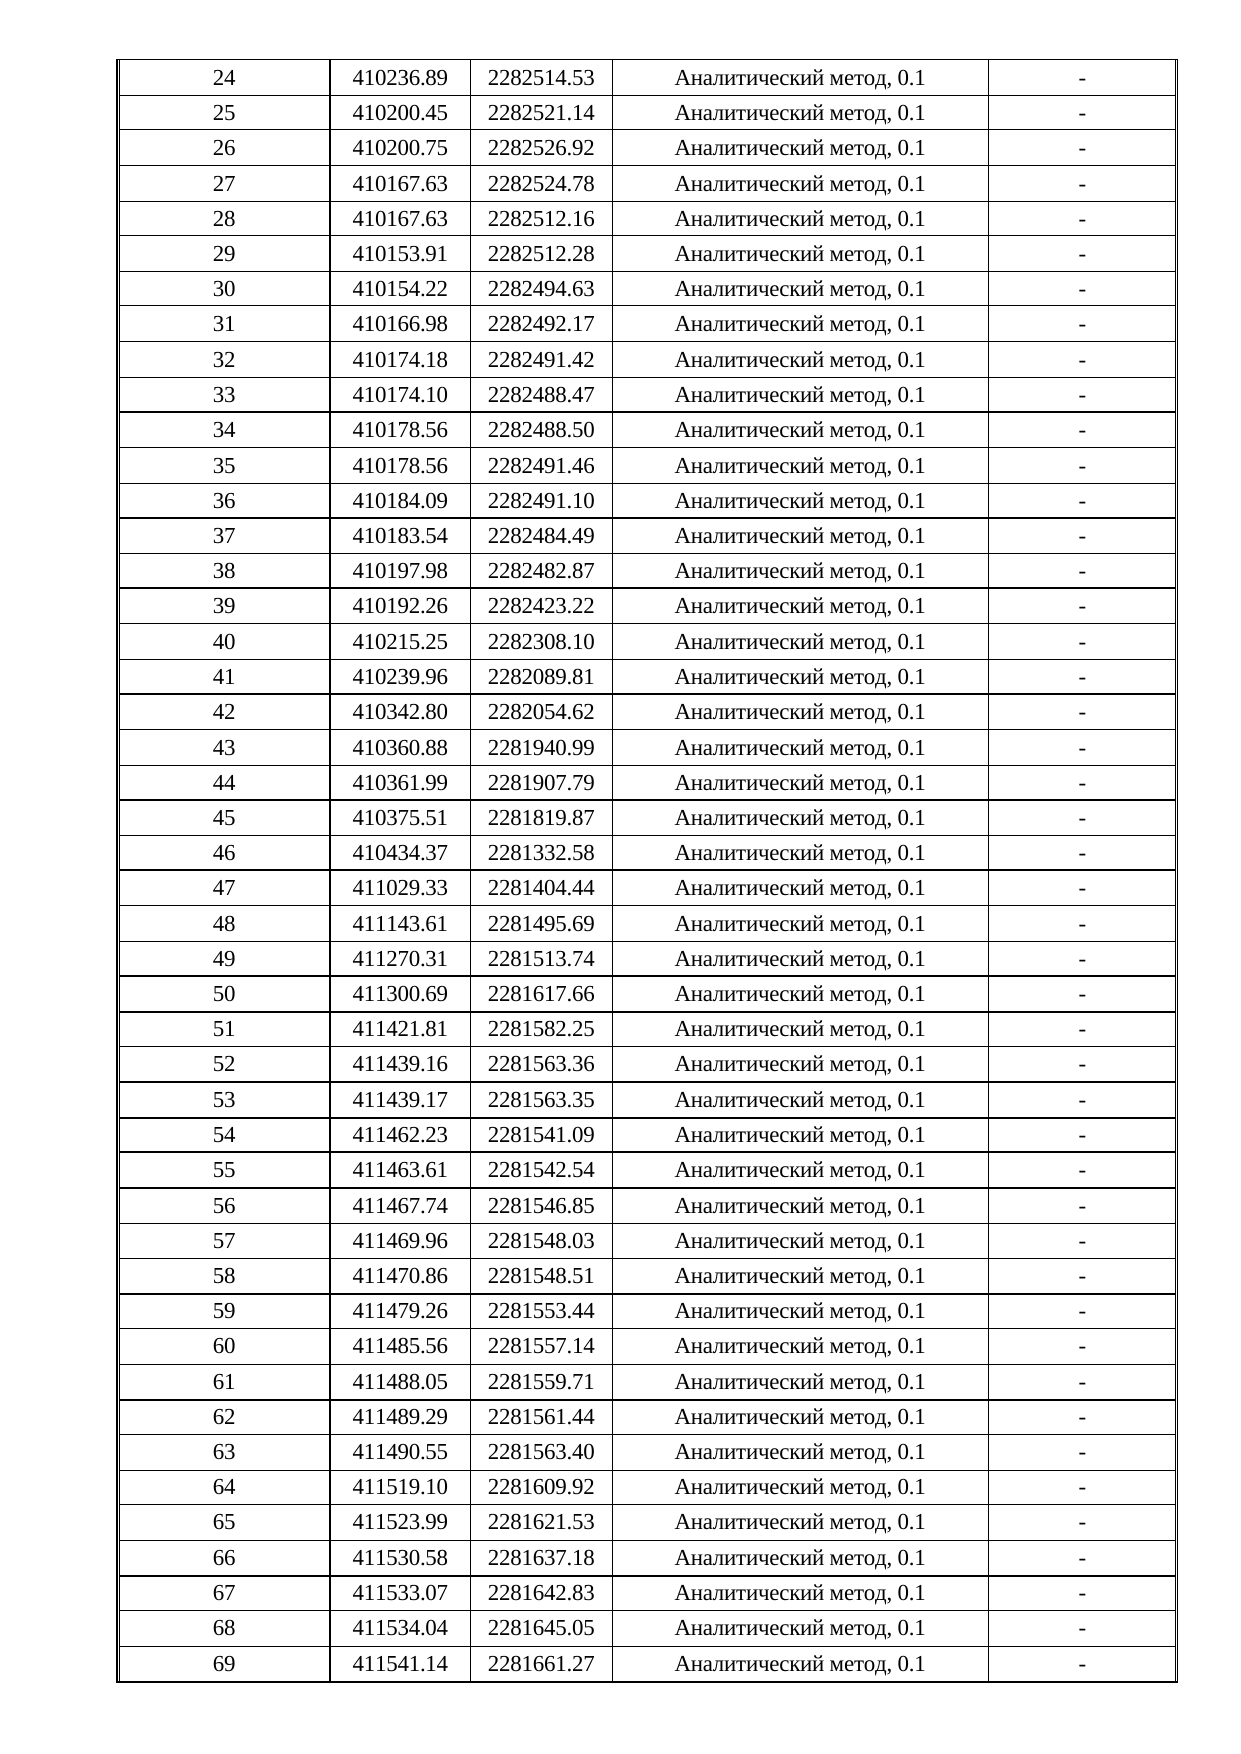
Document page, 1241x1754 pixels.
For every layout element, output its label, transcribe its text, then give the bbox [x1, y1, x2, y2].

table_cell - [989, 519, 1175, 553]
table_cell Аналитический метод, 0.1 [613, 1295, 988, 1328]
table_cell 46 [120, 836, 329, 869]
table_cell 2281404.44 [471, 871, 612, 905]
table_cell 47 [120, 871, 329, 905]
table_cell 61 [120, 1365, 329, 1399]
table_cell 411489.29 [331, 1401, 470, 1434]
table_cell - [989, 1259, 1175, 1293]
table_cell 411534.04 [331, 1611, 470, 1646]
table_cell 410236.89 [331, 60, 470, 95]
table_cell - [989, 730, 1175, 765]
table_cell - [989, 660, 1175, 693]
table_cell 2282526.92 [471, 130, 612, 165]
table_cell - [989, 236, 1175, 271]
table_cell 34 [120, 413, 329, 447]
table_cell - [989, 413, 1175, 447]
table_cell - [989, 1471, 1175, 1504]
table_cell 411467.74 [331, 1189, 470, 1223]
table_cell - [989, 166, 1175, 201]
table_cell 2282512.16 [471, 202, 612, 235]
table_cell - [989, 977, 1175, 1011]
table_cell - [989, 272, 1175, 305]
table_cell 42 [120, 695, 329, 729]
table_cell 49 [120, 942, 329, 975]
table_cell 2281940.99 [471, 730, 612, 765]
table_cell 410200.45 [331, 96, 470, 129]
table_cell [613, 60, 988, 95]
table_cell 2282491.10 [471, 484, 612, 517]
table_cell 44 [120, 766, 329, 799]
table_cell 2281559.71 [471, 1365, 612, 1399]
table_cell 2281548.51 [471, 1259, 612, 1293]
table_cell 2282482.87 [471, 554, 612, 587]
table_cell 31 [120, 306, 329, 341]
table_cell 2281819.87 [471, 801, 612, 835]
table_cell 411519.10 [331, 1471, 470, 1504]
table_cell - [989, 624, 1175, 659]
table_cell 62 [120, 1401, 329, 1434]
table_cell 411029.33 [331, 871, 470, 905]
table_cell - [989, 1153, 1175, 1187]
table_cell 52 [120, 1047, 329, 1081]
table_cell Аналитический метод, 0.1 [613, 1259, 988, 1293]
table_cell 410239.96 [331, 660, 470, 693]
table_cell - [989, 484, 1175, 517]
table_cell 410184.09 [331, 484, 470, 517]
table_cell Аналитический метод, 0.1 [613, 1119, 988, 1151]
table_cell - [989, 1577, 1175, 1610]
table_cell 411470.86 [331, 1259, 470, 1293]
table_cell Аналитический метод, 0.1 [613, 695, 988, 729]
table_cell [613, 130, 988, 165]
table_cell 411463.61 [331, 1153, 470, 1187]
table_cell 410167.63 [331, 166, 470, 201]
table_cell 2281907.79 [471, 766, 612, 799]
table_cell - [989, 1505, 1175, 1539]
table_cell Аналитический метод, 0.1 [613, 554, 988, 587]
table_cell - [989, 306, 1175, 341]
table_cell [613, 96, 988, 129]
table_cell 411490.55 [331, 1435, 470, 1469]
table_cell 35 [120, 448, 329, 483]
table_cell 29 [120, 236, 329, 271]
table_cell 25 [120, 96, 329, 129]
table_cell - [989, 1224, 1175, 1257]
table_cell - [989, 1435, 1175, 1469]
table_cell 2281563.40 [471, 1435, 612, 1469]
table_cell Аналитический метод, 0.1 [613, 1189, 988, 1223]
table_cell Аналитический метод, 0.1 [613, 766, 988, 799]
table_cell 2282484.49 [471, 519, 612, 553]
table_cell 2281332.58 [471, 836, 612, 869]
table_cell 410178.56 [331, 413, 470, 447]
table_cell Аналитический метод, 0.1 [613, 378, 988, 411]
table_cell 410183.54 [331, 519, 470, 553]
table_cell - [989, 1647, 1175, 1681]
table_cell 66 [120, 1541, 329, 1575]
table_cell Аналитический метод, 0.1 [613, 1365, 988, 1399]
table_cell 37 [120, 519, 329, 553]
table_cell 2281645.05 [471, 1611, 612, 1646]
table_cell Аналитический метод, 0.1 [613, 801, 988, 835]
table_cell 411300.69 [331, 977, 470, 1011]
table_cell - [989, 836, 1175, 869]
table_cell 410174.18 [331, 342, 470, 377]
table_cell Аналитический метод, 0.1 [613, 1083, 988, 1117]
table_cell 54 [120, 1119, 329, 1151]
table_cell 411270.31 [331, 942, 470, 975]
table_cell 24 [120, 60, 329, 95]
table_cell - [989, 1329, 1175, 1363]
table_cell 59 [120, 1295, 329, 1328]
table_cell Аналитический метод, 0.1 [613, 730, 988, 765]
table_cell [613, 1647, 988, 1681]
table_cell 410192.26 [331, 589, 470, 623]
table_cell 411530.58 [331, 1541, 470, 1575]
table_cell 51 [120, 1013, 329, 1046]
table_cell 2282089.81 [471, 660, 612, 693]
table_cell Аналитический метод, 0.1 [613, 1435, 988, 1469]
table_cell 2282524.78 [471, 166, 612, 201]
table_cell 2282491.42 [471, 342, 612, 377]
table_cell 69 [120, 1647, 329, 1681]
table_cell 32 [120, 342, 329, 377]
table_cell - [989, 1295, 1175, 1328]
table_cell 410153.91 [331, 236, 470, 271]
table_cell - [989, 1119, 1175, 1151]
table_cell 2281548.03 [471, 1224, 612, 1257]
table_cell 410200.75 [331, 130, 470, 165]
table_cell 2282514.53 [471, 60, 612, 95]
table_cell 38 [120, 554, 329, 587]
table_cell 2281557.14 [471, 1329, 612, 1363]
table_cell 411421.81 [331, 1013, 470, 1046]
table_cell 53 [120, 1083, 329, 1117]
table_cell - [989, 1541, 1175, 1575]
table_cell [613, 1611, 988, 1646]
table_cell - [989, 1047, 1175, 1081]
table_cell 2281541.09 [471, 1119, 612, 1151]
table_cell 2281513.74 [471, 942, 612, 975]
table_cell Аналитический метод, 0.1 [613, 272, 988, 305]
table_cell - [989, 1013, 1175, 1046]
table_cell Аналитический метод, 0.1 [613, 448, 988, 483]
table_cell 411523.99 [331, 1505, 470, 1539]
table_cell 410166.98 [331, 306, 470, 341]
table_cell - [989, 589, 1175, 623]
table_cell 410154.22 [331, 272, 470, 305]
table_cell 2281582.25 [471, 1013, 612, 1046]
table_cell 411485.56 [331, 1329, 470, 1363]
table_cell - [989, 96, 1175, 129]
table_cell 411488.05 [331, 1365, 470, 1399]
table_cell 56 [120, 1189, 329, 1223]
table_cell 2282491.46 [471, 448, 612, 483]
table_cell 2282512.28 [471, 236, 612, 271]
table_cell 27 [120, 166, 329, 201]
table_cell Аналитический метод, 0.1 [613, 1471, 988, 1504]
table_cell 411439.16 [331, 1047, 470, 1081]
table_cell 2281617.66 [471, 977, 612, 1011]
table_cell 63 [120, 1435, 329, 1469]
table_cell - [989, 342, 1175, 377]
table_cell Аналитический метод, 0.1 [613, 589, 988, 623]
table_cell Аналитический метод, 0.1 [613, 519, 988, 553]
table_cell 2281553.44 [471, 1295, 612, 1328]
table_cell 26 [120, 130, 329, 165]
table_cell 410375.51 [331, 801, 470, 835]
table_cell - [989, 871, 1175, 905]
table_cell 410361.99 [331, 766, 470, 799]
table_cell - [989, 1083, 1175, 1117]
table_cell 40 [120, 624, 329, 659]
table_cell - [989, 202, 1175, 235]
table_cell 2281495.69 [471, 906, 612, 941]
table_cell Аналитический метод, 0.1 [613, 871, 988, 905]
table_cell 410167.63 [331, 202, 470, 235]
table_cell 410360.88 [331, 730, 470, 765]
table_cell 55 [120, 1153, 329, 1187]
table_cell 2281642.83 [471, 1577, 612, 1610]
table_cell Аналитический метод, 0.1 [613, 1329, 988, 1363]
table_cell 39 [120, 589, 329, 623]
table_cell Аналитический метод, 0.1 [613, 624, 988, 659]
table_cell 2281546.85 [471, 1189, 612, 1223]
table_cell Аналитический метод, 0.1 [613, 166, 988, 201]
table_cell 411479.26 [331, 1295, 470, 1328]
table_cell 411533.07 [331, 1577, 470, 1610]
table_cell - [989, 1189, 1175, 1223]
table_cell Аналитический метод, 0.1 [613, 413, 988, 447]
table_cell 64 [120, 1471, 329, 1504]
table_cell Аналитический метод, 0.1 [613, 942, 988, 975]
table_cell - [989, 906, 1175, 941]
table_cell Аналитический метод, 0.1 [613, 202, 988, 235]
table_cell 410434.37 [331, 836, 470, 869]
table_cell 410178.56 [331, 448, 470, 483]
table_cell 410174.10 [331, 378, 470, 411]
table_cell 50 [120, 977, 329, 1011]
table_cell Аналитический метод, 0.1 [613, 836, 988, 869]
table_cell - [989, 766, 1175, 799]
table_cell - [989, 554, 1175, 587]
table_cell Аналитический метод, 0.1 [613, 1224, 988, 1257]
table_cell Аналитический метод, 0.1 [613, 660, 988, 693]
table_cell Аналитический метод, 0.1 [613, 236, 988, 271]
table_cell - [989, 60, 1175, 95]
table_cell 411462.23 [331, 1119, 470, 1151]
table_cell 45 [120, 801, 329, 835]
table_cell 57 [120, 1224, 329, 1257]
table_cell - [989, 801, 1175, 835]
table_cell 67 [120, 1577, 329, 1610]
table_cell 2281661.27 [471, 1647, 612, 1681]
table_cell - [989, 1611, 1175, 1646]
table_cell - [989, 378, 1175, 411]
table_cell 2282488.47 [471, 378, 612, 411]
table_cell - [989, 130, 1175, 165]
table_cell 411439.17 [331, 1083, 470, 1117]
table_cell 410197.98 [331, 554, 470, 587]
table_cell 2282492.17 [471, 306, 612, 341]
table_cell 2282054.62 [471, 695, 612, 729]
table_cell 60 [120, 1329, 329, 1363]
table_cell 2282308.10 [471, 624, 612, 659]
table_cell 411541.14 [331, 1647, 470, 1681]
table_cell - [989, 695, 1175, 729]
table_cell 2282521.14 [471, 96, 612, 129]
table_cell 2281542.54 [471, 1153, 612, 1187]
table_cell Аналитический метод, 0.1 [613, 1047, 988, 1081]
table_cell 2281609.92 [471, 1471, 612, 1504]
table_cell Аналитический метод, 0.1 [613, 1541, 988, 1575]
table_cell - [989, 448, 1175, 483]
table_cell 2282488.50 [471, 413, 612, 447]
table_cell 2281637.18 [471, 1541, 612, 1575]
table_cell 2282494.63 [471, 272, 612, 305]
table_cell 68 [120, 1611, 329, 1646]
table_cell 411469.96 [331, 1224, 470, 1257]
table_cell 58 [120, 1259, 329, 1293]
table_cell 36 [120, 484, 329, 517]
table_cell - [989, 1365, 1175, 1399]
table_cell Аналитический метод, 0.1 [613, 1505, 988, 1539]
table_cell Аналитический метод, 0.1 [613, 1577, 988, 1610]
table_cell 33 [120, 378, 329, 411]
table_cell - [989, 1401, 1175, 1434]
table_cell 30 [120, 272, 329, 305]
table_cell Аналитический метод, 0.1 [613, 484, 988, 517]
table_cell 2281563.36 [471, 1047, 612, 1081]
table_cell 43 [120, 730, 329, 765]
table_cell 2281561.44 [471, 1401, 612, 1434]
table_cell Аналитический метод, 0.1 [613, 1153, 988, 1187]
table_cell 48 [120, 906, 329, 941]
table_cell 410215.25 [331, 624, 470, 659]
table_cell 410342.80 [331, 695, 470, 729]
table_cell 2282423.22 [471, 589, 612, 623]
table_cell Аналитический метод, 0.1 [613, 906, 988, 941]
table_cell 2281563.35 [471, 1083, 612, 1117]
table_cell Аналитический метод, 0.1 [613, 977, 988, 1011]
table_cell Аналитический метод, 0.1 [613, 1401, 988, 1434]
table_cell 2281621.53 [471, 1505, 612, 1539]
table_cell 411143.61 [331, 906, 470, 941]
table_cell 41 [120, 660, 329, 693]
table_cell 65 [120, 1505, 329, 1539]
table_cell Аналитический метод, 0.1 [613, 342, 988, 377]
table_cell 28 [120, 202, 329, 235]
table_cell - [989, 942, 1175, 975]
table_cell Аналитический метод, 0.1 [613, 1013, 988, 1046]
table_cell Аналитический метод, 0.1 [613, 306, 988, 341]
